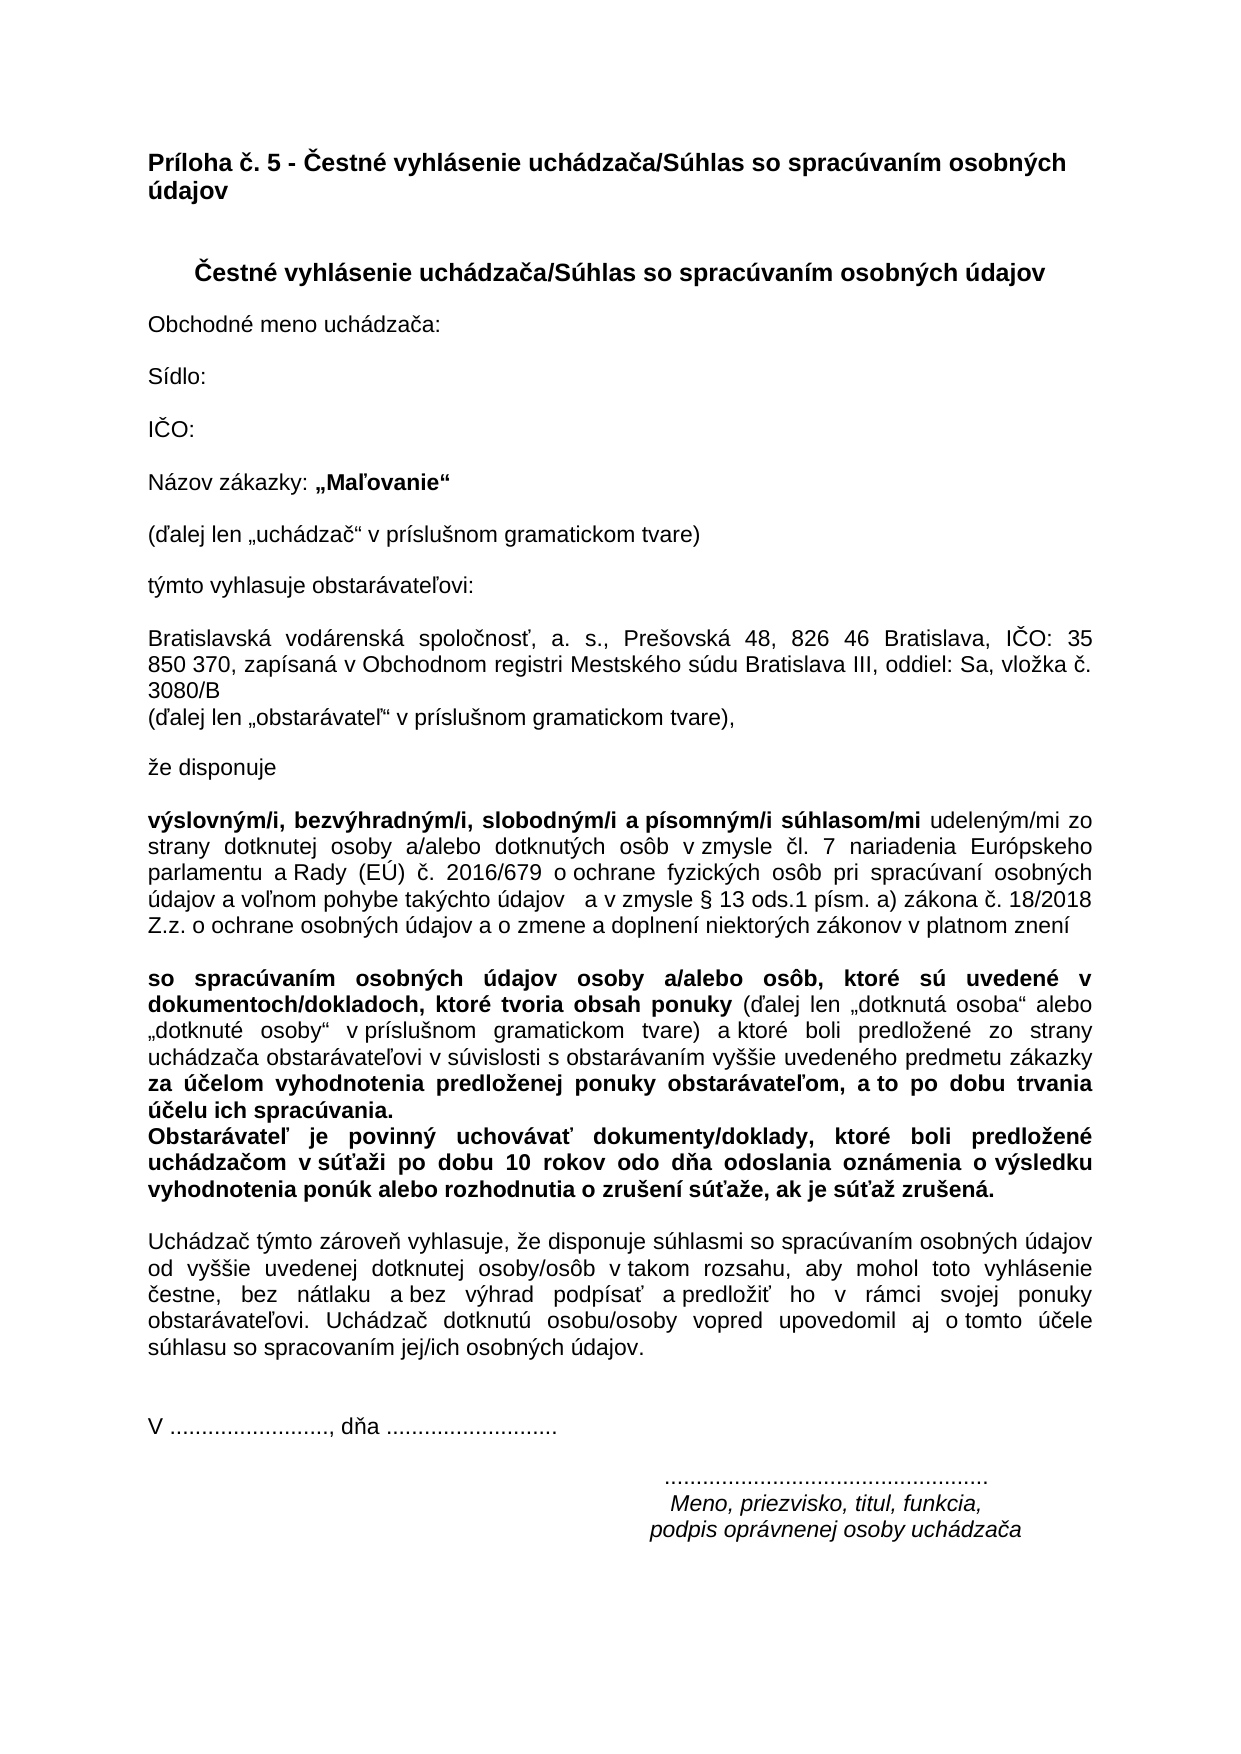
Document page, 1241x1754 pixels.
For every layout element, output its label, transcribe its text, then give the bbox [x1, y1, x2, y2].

text IČO: [148, 416, 1093, 442]
text V ........................., dňa ........................... [148, 1413, 1093, 1439]
text Sídlo: [148, 363, 1093, 390]
text Obstarávateľ je povinný uchovávať dokumenty/doklady, ktoré boli predložené uchádzačom v súťaži po dobu 10 rokov odo dňa odoslania oznámenia o výsledku vyhodnotenia ponúk alebo rozhodnutia o zrušení súťaže, ak je súťaž zrušená. [148, 1123, 1093, 1202]
text výslovným/i, bezvýhradným/i, slobodným/i a písomným/i súhlasom/mi udeleným/mi zo strany dotknutej osoby a/alebo dotknutých osôb v zmysle čl. 7 nariadenia Európskeho parlamentu a Rady (EÚ) č. 2016/679 o ochrane fyzických osôb pri spracúvaní osobných údajov a voľnom pohybe takýchto údajov a v zmysle § 13 ods.1 písm. a) zákona č. 18/2018 Z.z. o ochrane osobných údajov a o zmene a doplnení niektorých zákonov v platnom znení [148, 807, 1093, 938]
text podpis oprávnenej osoby uchádzača [148, 1516, 1093, 1542]
text Uchádzač týmto zároveň vyhlasuje, že disponuje súhlasmi so spracúvaním osobných údajov od vyššie uvedenej dotknutej osoby/osôb v takom rozsahu, aby mohol toto vyhlásenie čestne, bez nátlaku a bez výhrad podpísať a predložiť ho v rámci svojej ponuky obstarávateľovi. Uchádzač dotknutú osobu/osoby vopred upovedomil aj o tomto účele súhlasu so spracovaním jej/ich osobných údajov. [148, 1228, 1093, 1360]
text (ďalej len „obstarávateľ“ v príslušnom gramatickom tvare), [148, 703, 1093, 730]
text Obchodné meno uchádzača: [148, 311, 1093, 337]
text (ďalej len „uchádzač“ v príslušnom gramatickom tvare) [148, 521, 1093, 548]
text ................................................... [664, 1463, 1093, 1489]
text Názov zákazky: „Maľovanie“ [148, 469, 1093, 495]
text Čestné vyhlásenie uchádzača/Súhlas so spracúvaním osobných údajov [148, 258, 1093, 287]
text týmto vyhlasuje obstarávateľovi: [148, 572, 1093, 598]
text Príloha č. 5 - Čestné vyhlásenie uchádzača/Súhlas so spracúvaním osobných údajov [148, 148, 1093, 205]
list Bratislavská vodárenská spoločnosť, a. s., Prešovská 48, 826 46 Bratislava, IČO: 35 850 370, zapísaná v Obchodnom registri Mestského súdu Bratislava III, oddiel: Sa, vložka č. 3080/B [148, 624, 1093, 703]
text so spracúvaním osobných údajov osoby a/alebo osôb, ktoré sú uvedené v dokumentoch/dokladoch, ktoré tvoria obsah ponuky (ďalej len „dotknutá osoba“ alebo „dotknuté osoby“ v príslušnom gramatickom tvare) a ktoré boli predložené zo strany uchádzača obstarávateľovi v súvislosti s obstarávaním vyššie uvedeného predmetu zákazky za účelom vyhodnotenia predloženej ponuky obstarávateľom, a to po dobu trvania účelu ich spracúvania. [148, 965, 1093, 1123]
text že disponuje [148, 754, 1093, 780]
text Meno, priezvisko, titul, funkcia, [148, 1489, 1093, 1516]
